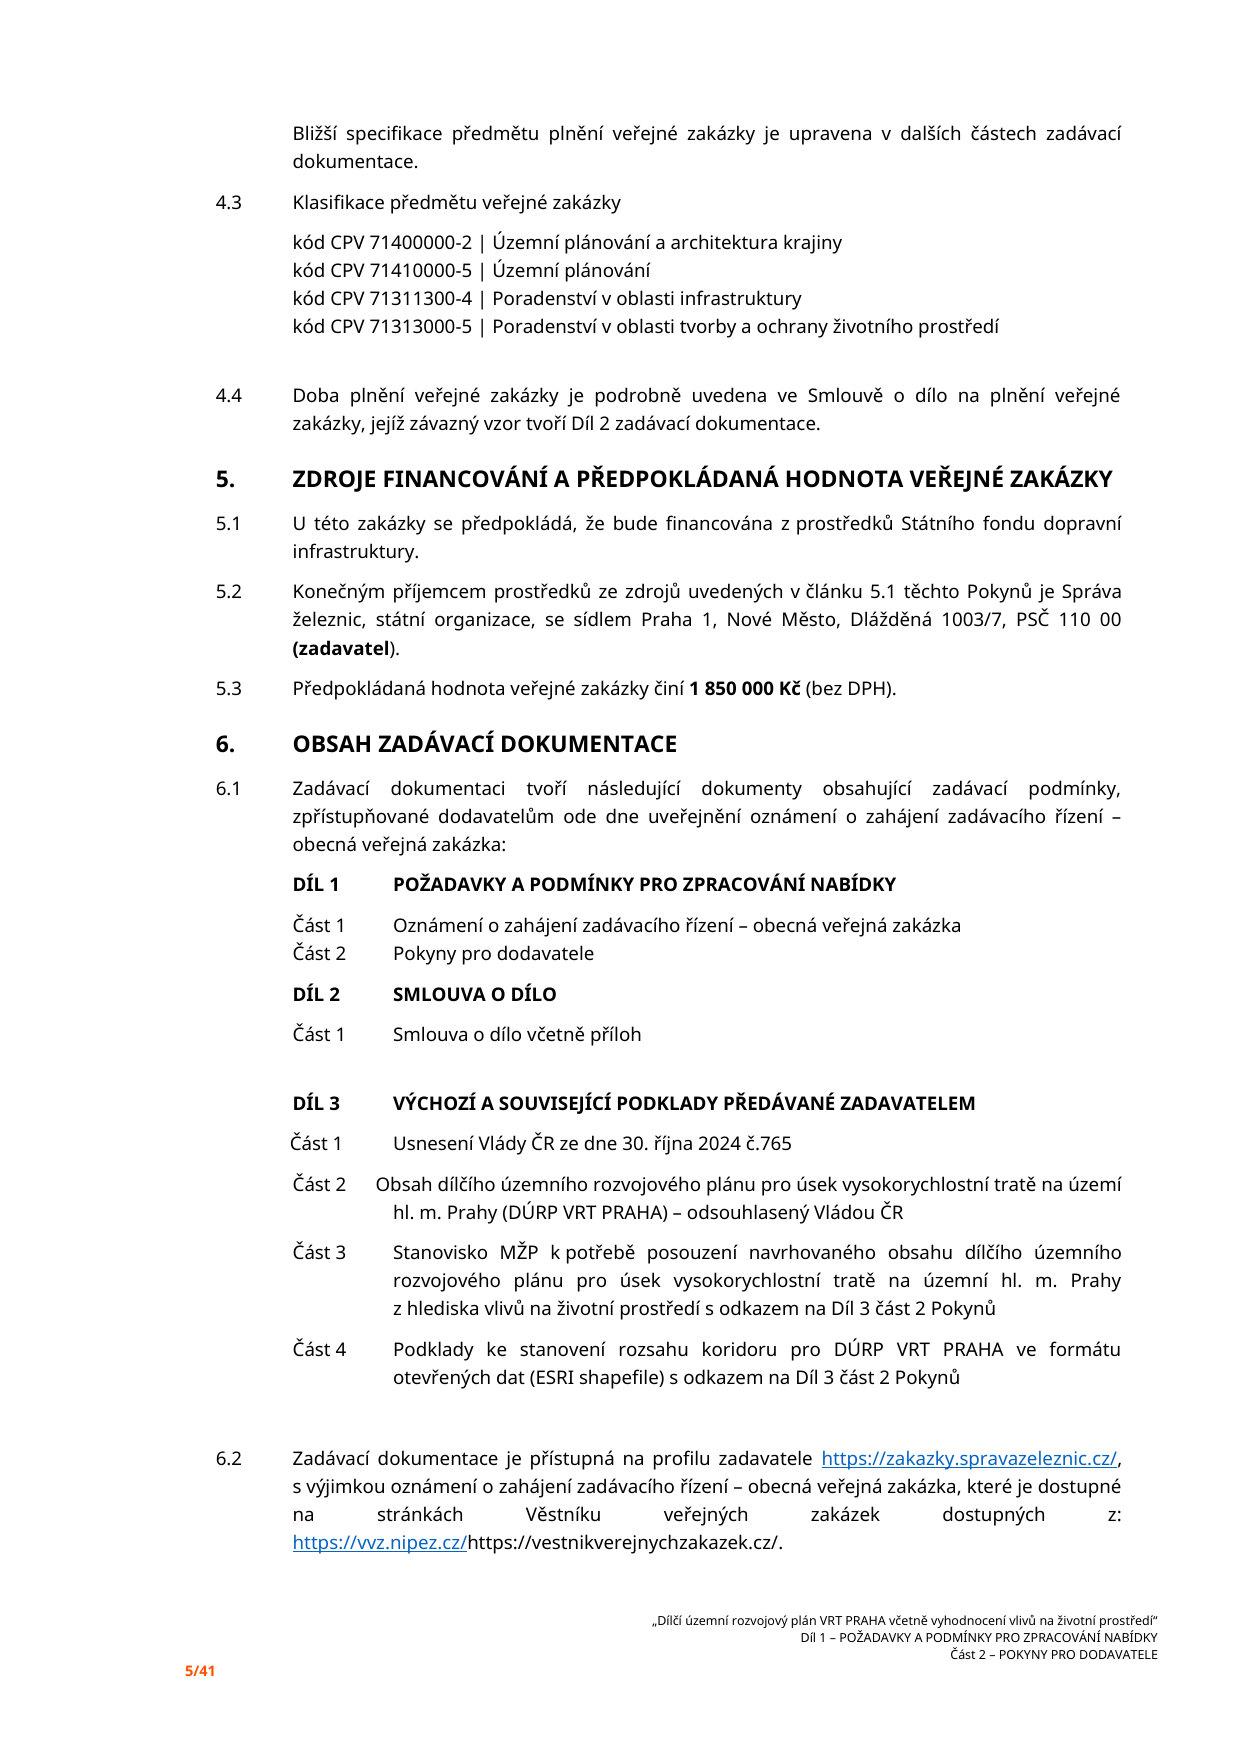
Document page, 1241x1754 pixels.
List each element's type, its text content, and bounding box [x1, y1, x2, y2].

list Část 4 Podklady ke stanovení rozsahu koridoru pro DÚRP VRT PRAHA ve formátu otevřených dat (ESRI shapefile) s odkazem na Díl 3 část 2 Pokynů [292, 1336, 1122, 1389]
list Část 1 Usnesení Vlády ČR ze dne 30. října 2024 č.765 [289, 1130, 1122, 1156]
list Část 2 Obsah dílčího územního rozvojového plánu pro úsek vysokorychlostní tratě na území hl. m. Prahy (DÚRP VRT PRAHA) – odsouhlasený Vládou ČR [292, 1171, 1122, 1224]
list kód CPV 71410000-5 | Územní plánování [292, 258, 1122, 283]
text Klasifikace předmětu veřejné zakázky [216, 189, 1122, 215]
text Část 2 Pokyny pro dodavatele [292, 940, 1122, 966]
text DÍL 1 POŽADAVKY A PODMÍNKY PRO ZPRACOVÁNÍ NABÍDKY [292, 872, 1122, 897]
text Doba plnění veřejné zakázky je podrobně uvedena ve Smlouvě o dílo na plnění veřejné zakázky, jejíž závazný vzor tvoří Díl 2 zadávací dokumentace. [216, 382, 1122, 436]
list Bližší specifikace předmětu plnění veřejné zakázky je upravena v dalších částech zadávací dokumentace. [292, 121, 1122, 174]
text OBSAH ZADÁVACÍ DOKUMENTACE [216, 728, 1122, 759]
text Zadávací dokumentace je přístupná na profilu zadavatele https://zakazky.spravazeleznic.cz/, s výjimkou oznámení o zahájení zadávacího řízení – obecná veřejná zakázka, které je dostupné na stránkách Věstníku veřejných zakázek dostupných z: https://vvz.nipez.cz/https://vestnikverejnychzakazek.cz/. [216, 1445, 1122, 1555]
text ZDROJE FINANCOVÁNÍ a PŘEDPOKLÁDANÁ HODNOTA VEŘEJNÉ ZAKÁZKY [216, 463, 1122, 494]
text DÍL 3 VÝCHOZÍ A SOUVISEJÍCÍ PODKLADY PŘEDÁVANÉ ZADAVATELEM [292, 1090, 1122, 1115]
list kód CPV 71313000-5 | Poradenství v oblasti tvorby a ochrany životního prostředí [292, 314, 1122, 339]
text Část 1 Smlouva o dílo včetně příloh [292, 1021, 1122, 1047]
text U této zakázky se předpokládá, že bude financována z prostředků Státního fondu dopravní infrastruktury. [216, 510, 1122, 564]
list kód CPV 71400000-2 | Územní plánování a architektura krajiny [292, 230, 1122, 255]
text Předpokládaná hodnota veřejné zakázky činí 1 850 000 Kč (bez DPH). [216, 675, 1122, 701]
list kód CPV 71311300-4 | Poradenství v oblasti infrastruktury [292, 286, 1122, 311]
text Zadávací dokumentaci tvoří následující dokumenty obsahující zadávací podmínky, zpřístupňované dodavatelům ode dne uveřejnění oznámení o zahájení zadávacího řízení – obecná veřejná zakázka: [216, 775, 1122, 857]
text DÍL 2 SMLOUVA O DÍLO [292, 981, 1122, 1006]
text Část 1 Oznámení o zahájení zadávacího řízení – obecná veřejná zakázka [292, 912, 1122, 938]
list Část 3 Stanovisko MŽP k potřebě posouzení navrhovaného obsahu dílčího územního rozvojového plánu pro úsek vysokorychlostní tratě na územní hl. m. Prahy z hlediska vlivů na životní prostředí s odkazem na Díl 3 část 2 Pokynů [292, 1239, 1122, 1321]
text Konečným příjemcem prostředků ze zdrojů uvedených v článku 5.1 těchto Pokynů je Správa železnic, státní organizace, se sídlem Praha 1, Nové Město, Dlážděná 1003/7, PSČ 110 00 (zadavatel). [216, 579, 1122, 660]
